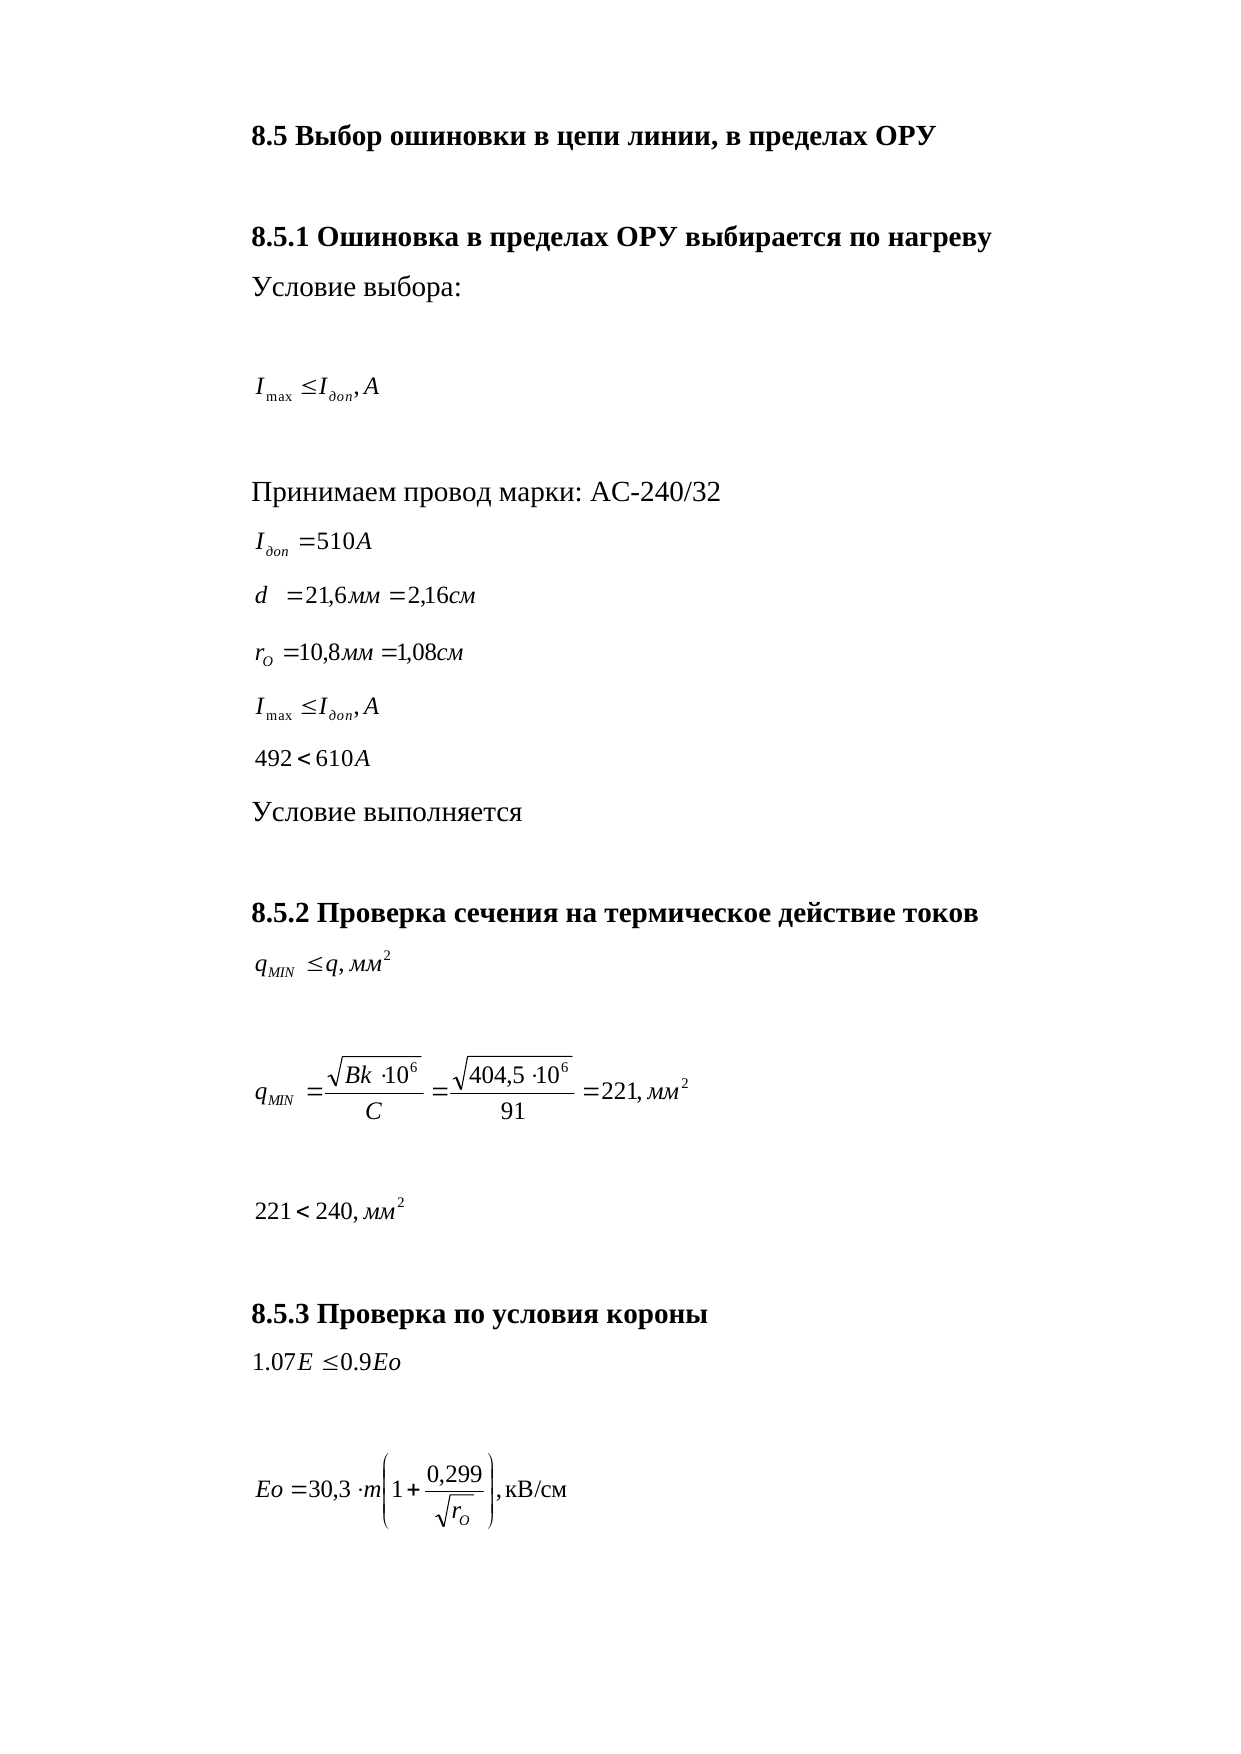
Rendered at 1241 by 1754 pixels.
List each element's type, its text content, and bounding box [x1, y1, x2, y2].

text 8.5 Выбор ошиновки в цепи линии, в пределах ОРУ [177, 118, 1152, 152]
text 8.5.1 Ошиновка в пределах ОРУ выбирается по нагреву [177, 219, 1152, 252]
text 8.5.3 Проверка по условия короны [177, 1297, 1152, 1330]
text Условие выполняется [177, 794, 1152, 828]
text Принимаем провод марки: АС-240/32 [177, 474, 1152, 508]
text Условие выбора: [177, 269, 1152, 303]
text 8.5.2 Проверка сечения на термическое действие токов [177, 895, 1152, 928]
